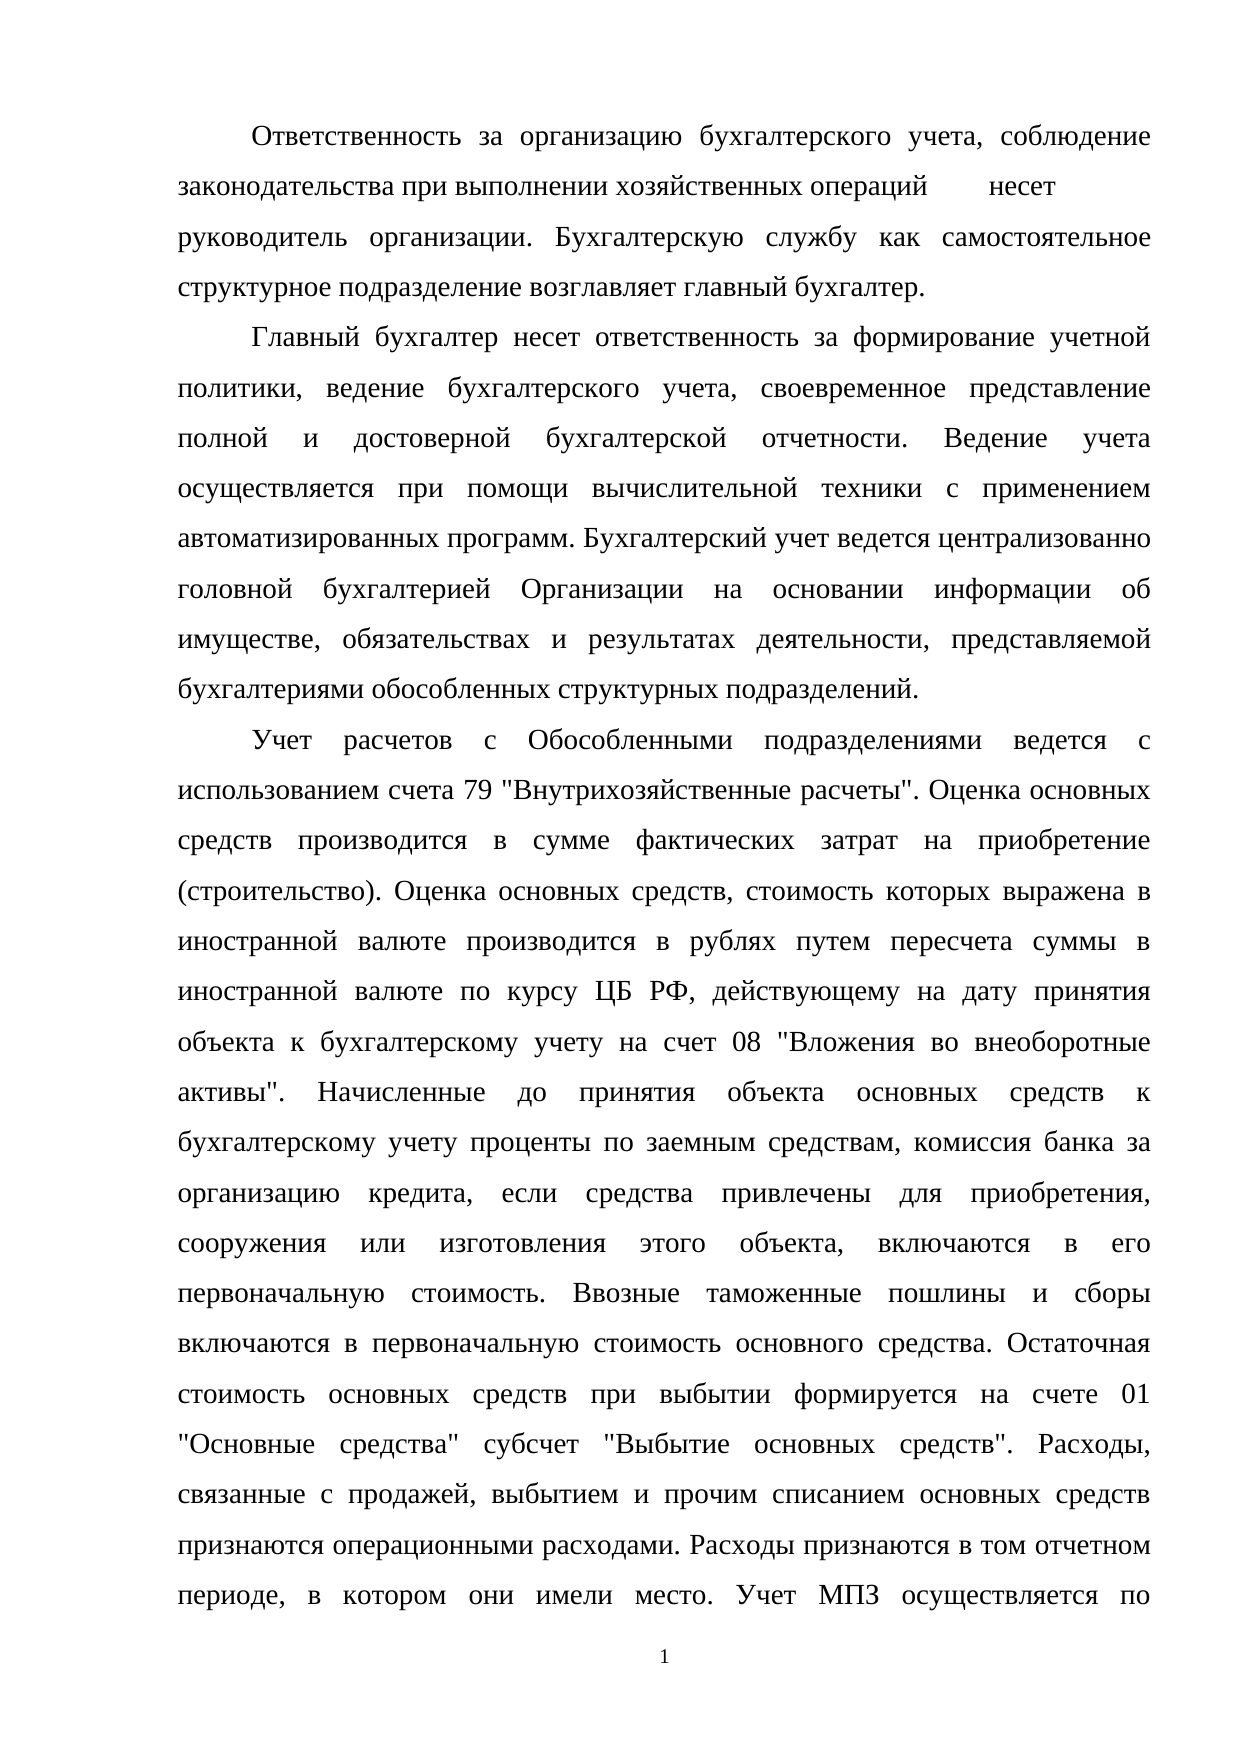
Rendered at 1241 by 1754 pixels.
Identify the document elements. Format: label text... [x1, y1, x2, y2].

text Главный бухгалтер несет ответственность за формирование учетной политики, ведение бухгалтерского учета, своевременное представление полной и достоверной бухгалтерской отчетности. Ведение учета осуществляется при помощи вычислительной техники с применением автоматизированных программ. Бухгалтерский учет ведется централизованно головной бухгалтерией Организации на основании информации об имуществе, обязательствах и результатах деятельности, представляемой бухгалтериями обособленных структурных подразделений. [177, 319, 1152, 705]
text Ответственность за организацию бухгалтерского учета, соблюдение законодательства при выполнении хозяйственных операций несет руководитель организации. Бухгалтерскую службу как самостоятельное структурное подразделение возглавляет главный бухгалтер. [177, 118, 1152, 303]
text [177, 722, 1152, 1611]
